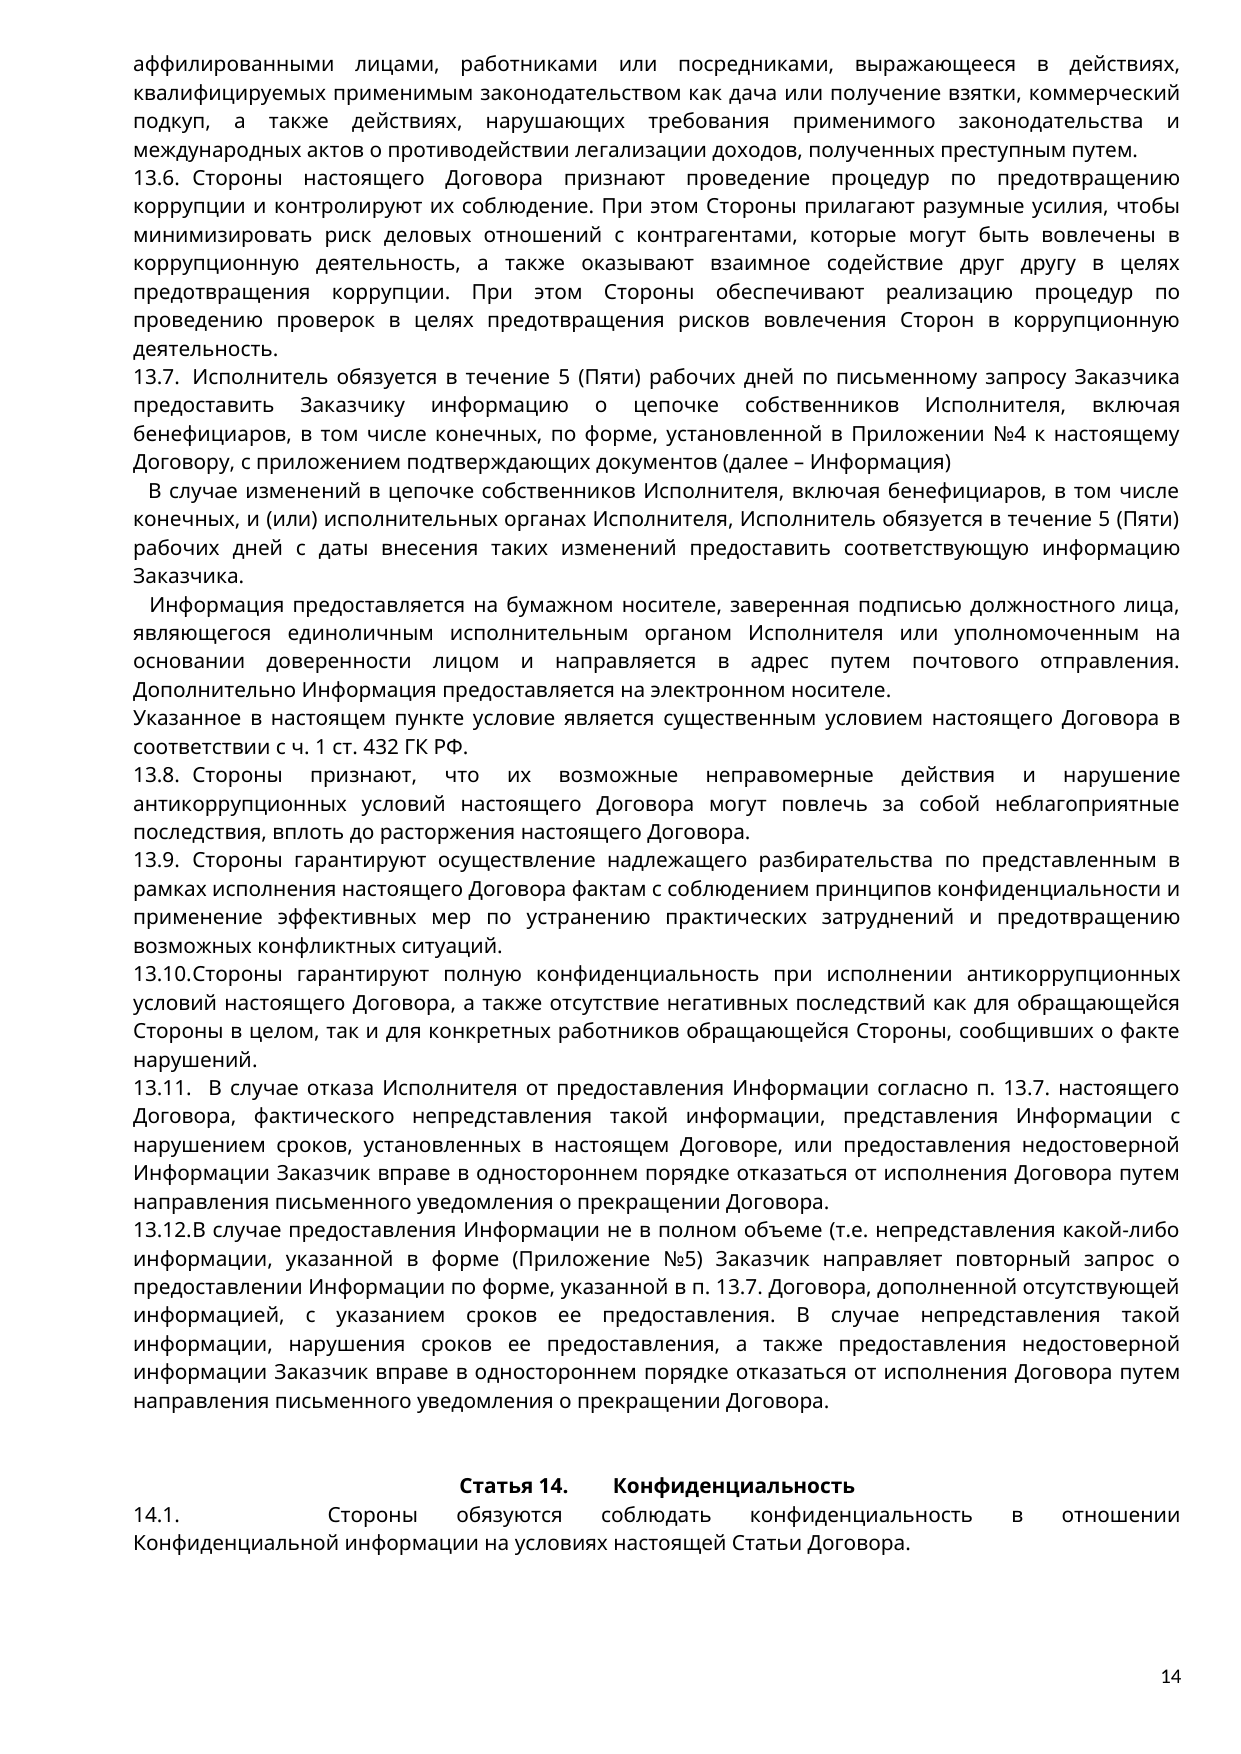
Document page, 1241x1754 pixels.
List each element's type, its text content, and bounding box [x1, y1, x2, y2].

list В случае отказа Исполнителя от предоставления Информации согласно п. 13.7. настоящего Договора, фактического непредставления такой информации, представления Информации с нарушением сроков, установленных в настоящем Договоре, или предоставления недостоверной Информации Заказчик вправе в одностороннем порядке отказаться от исполнения Договора путем направления письменного уведомления о прекращении Договора. [133, 1073, 1181, 1215]
list В случае предоставления Информации не в полном объеме (т.е. непредставления какой-либо информации, указанной в форме (Приложение №5) Заказчик направляет повторный запрос о предоставлении Информации по форме, указанной в п. 13.7. Договора, дополненной отсутствующей информацией, с указанием сроков ее предоставления. В случае непредставления такой информации, нарушения сроков ее предоставления, а также предоставления недостоверной информации Заказчик вправе в одностороннем порядке отказаться от исполнения Договора путем направления письменного уведомления о прекращении Договора. [133, 1215, 1181, 1414]
list В случае изменений в цепочке собственников Исполнителя, включая бенефициаров, в том числе конечных, и (или) исполнительных органах Исполнителя, Исполнитель обязуется в течение 5 (Пяти) рабочих дней с даты внесения таких изменений предоставить соответствующую информацию Заказчика. [133, 476, 1181, 590]
subtitle Конфиденциальность [133, 1471, 1181, 1500]
text Информация предоставляется на бумажном носителе, заверенная подписью должностного лица, являющегося единоличным исполнительным органом Исполнителя или уполномоченным на основании доверенности лицом и направляется в адрес путем почтового отправления. Дополнительно Информация предоставляется на электронном носителе. [133, 590, 1181, 703]
list Исполнитель обязуется в течение 5 (Пяти) рабочих дней по письменному запросу Заказчика предоставить Заказчику информацию о цепочке собственников Исполнителя, включая бенефициаров, в том числе конечных, по форме, установленной в Приложении №4 к настоящему Договору, с приложением подтверждающих документов (далее – Информация) [133, 362, 1181, 476]
list Стороны настоящего Договора признают проведение процедур по предотвращению коррупции и контролируют их соблюдение. При этом Стороны прилагают разумные усилия, чтобы минимизировать риск деловых отношений с контрагентами, которые могут быть вовлечены в коррупционную деятельность, а также оказывают взаимное содействие друг другу в целях предотвращения коррупции. При этом Стороны обеспечивают реализацию процедур по проведению проверок в целях предотвращения рисков вовлечения Сторон в коррупционную деятельность. [133, 163, 1181, 362]
list Стороны гарантируют осуществление надлежащего разбирательства по представленным в рамках исполнения настоящего Договора фактам с соблюдением принципов конфиденциальности и применение эффективных мер по устранению практических затруднений и предотвращению возможных конфликтных ситуаций. [133, 846, 1181, 959]
list Стороны признают, что их возможные неправомерные действия и нарушение антикоррупционных условий настоящего Договора могут повлечь за собой неблагоприятные последствия, вплоть до расторжения настоящего Договора. [133, 760, 1181, 846]
list Стороны обязуются соблюдать конфиденциальность в отношении Конфиденциальной информации на условиях настоящей Статьи Договора. [133, 1500, 1181, 1557]
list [133, 49, 1181, 163]
list Стороны гарантируют полную конфиденциальность при исполнении антикоррупционных условий настоящего Договора, а также отсутствие негативных последствий как для обращающейся Стороны в целом, так и для конкретных работников обращающейся Стороны, сообщивших о факте нарушений. [133, 959, 1181, 1073]
list Указанное в настоящем пункте условие является существенным условием настоящего Договора в соответствии с ч. 1 ст. 432 ГК РФ. [133, 703, 1181, 760]
